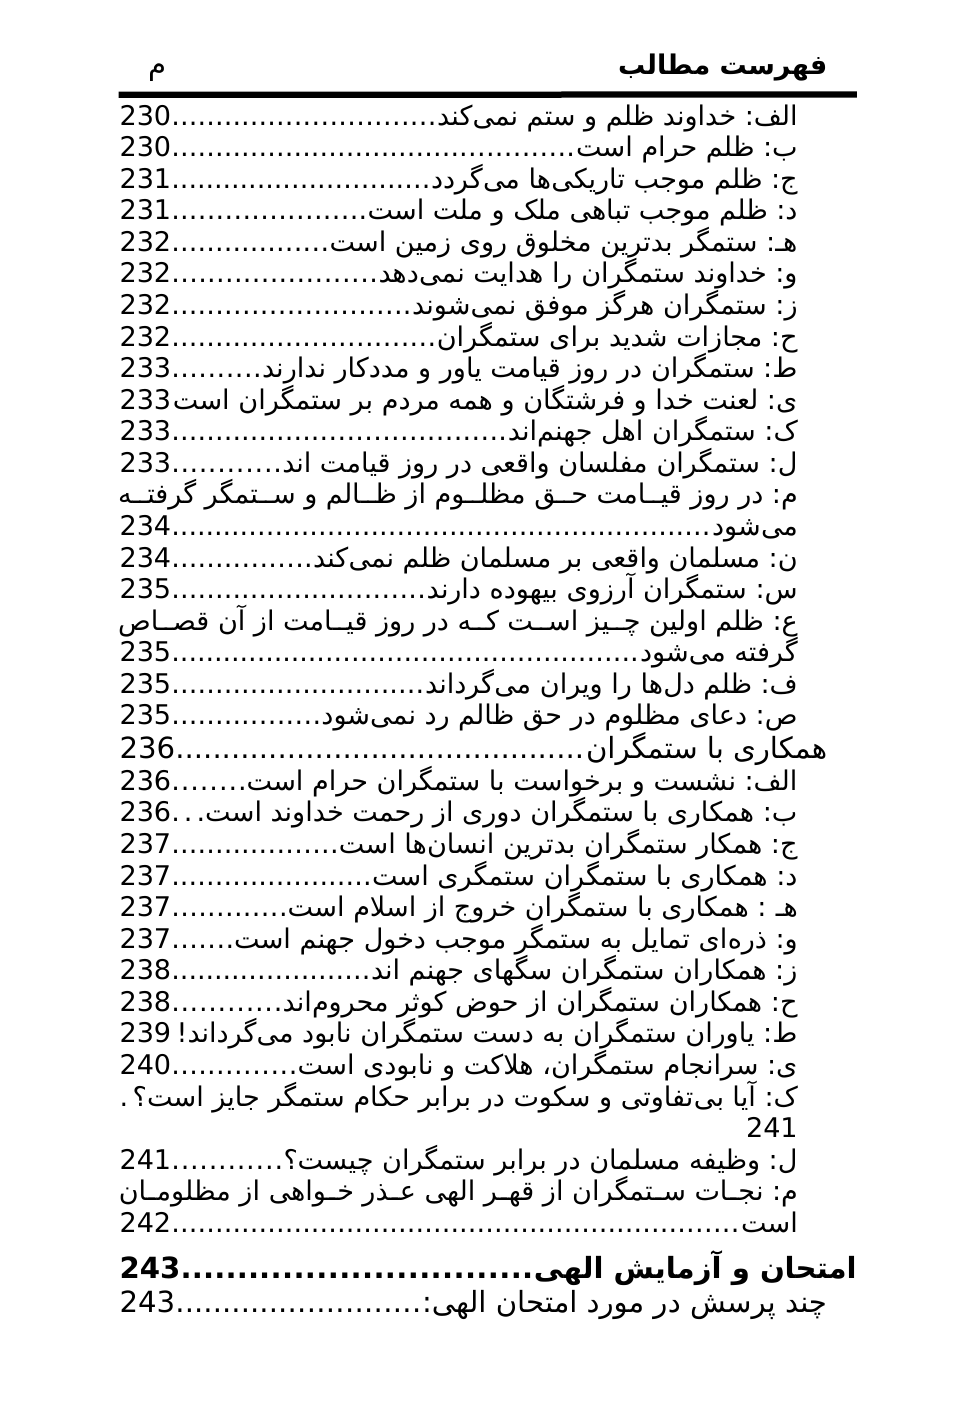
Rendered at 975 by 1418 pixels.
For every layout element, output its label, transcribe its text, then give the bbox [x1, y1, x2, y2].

text ف: ظلم دل‌ها را ویران می‌گرداند 235 [118, 668, 798, 700]
text ص: دعای مظلوم در حق ظالم رد نمی‌شود 235 [118, 700, 798, 731]
text امتحان و آزمایش الهی 243 [118, 1251, 857, 1285]
text ب: همکاری با ستمگران دوری از رحمت خداوند است 236 [118, 797, 798, 828]
text د: ظلم موجب تباهی ملک و ملت است 231 [118, 195, 798, 226]
text ل: وظیفه مسلمان در برابر ستمگران چیست؟ 241 [118, 1144, 798, 1176]
text س: ستمگران آرزوی بیهوده دارند 235 [118, 573, 798, 605]
text ح: مجازات شدید برای ستمگران 232 [118, 321, 798, 352]
text الف: نشست و برخواست با ستمگران حرام است 236 [118, 765, 798, 797]
text ک: ستمگران اهل جهنم‌اند 233 [118, 416, 798, 447]
text هـ‌ : همکاری با ستمگران خروج از اسلام است 237 [118, 891, 798, 923]
text ن: مسلمان واقعی بر مسلمان ظلم نمی‌کند 234 [118, 542, 798, 573]
text ط: یاوران ستمگران به دست ستمگران نابود می‌گرداند! 239 [118, 1018, 798, 1049]
text ک: آیا بی‌تفاوتی و سکوت در برابر حکام ستمگر جایز است؟ 241 [118, 1081, 798, 1144]
text ج: همکار ستمگران بدترین انسان‌ها است 237 [118, 828, 798, 860]
text د: همکاری با ستمگران ستمگری است 237 [118, 860, 798, 891]
text ح: همکاران ستمگران از حوض کوثر محروم‌اند 238 [118, 986, 798, 1018]
text ب: ظلم حرام است 230 [118, 132, 798, 163]
text ع: ظلم اولین چیز است که در روز قیامت از آن قصاص گرفته می‌شود 235 [118, 605, 798, 668]
text ی: لعنت خدا و فرشتگان و همه مردم بر ستمگران است 233 [118, 384, 798, 416]
text ی: سرانجام ستمگران، هلاکت و نابودی است 240 [118, 1049, 798, 1081]
text هـ: ستمگر بدترین مخلوق روی زمین است 232 [118, 226, 798, 258]
text م: نجات ستمگران از قهر الهی عذر خواهی از مظلومان است 242 [118, 1176, 798, 1239]
text ز: ستمگران هرگز موفق نمی‌شوند 232 [118, 289, 798, 321]
text ج: ظلم موجب تاریکی‌ها می‌گردد 231 [118, 163, 798, 195]
text و: خداوند ستمگران را هدایت نمی‌دهد 232 [118, 258, 798, 289]
text ز: همکاران ستمگران سگهای جهنم اند 238 [118, 954, 798, 986]
text همکاری با ستمگران 236 [118, 731, 827, 765]
text و: ذره‌ای تمایل به ستمگر موجب دخول جهنم است 237 [118, 923, 798, 954]
text الف: خداوند ظلم و ستم نمی‌کند 230 [118, 100, 798, 132]
text ل: ستمگران مفلسان واقعی در روز قیامت اند 233 [118, 447, 798, 479]
text م: در روز قیامت حق مظلوم از ظالم و ستمگر گرفته می‌شود 234 [118, 479, 798, 542]
text ط: ستمگران در روز قیامت یاور و مددکار ندارند 233 [118, 352, 798, 384]
text چند پرسش در مورد امتحان الهی: 243 [118, 1285, 827, 1319]
